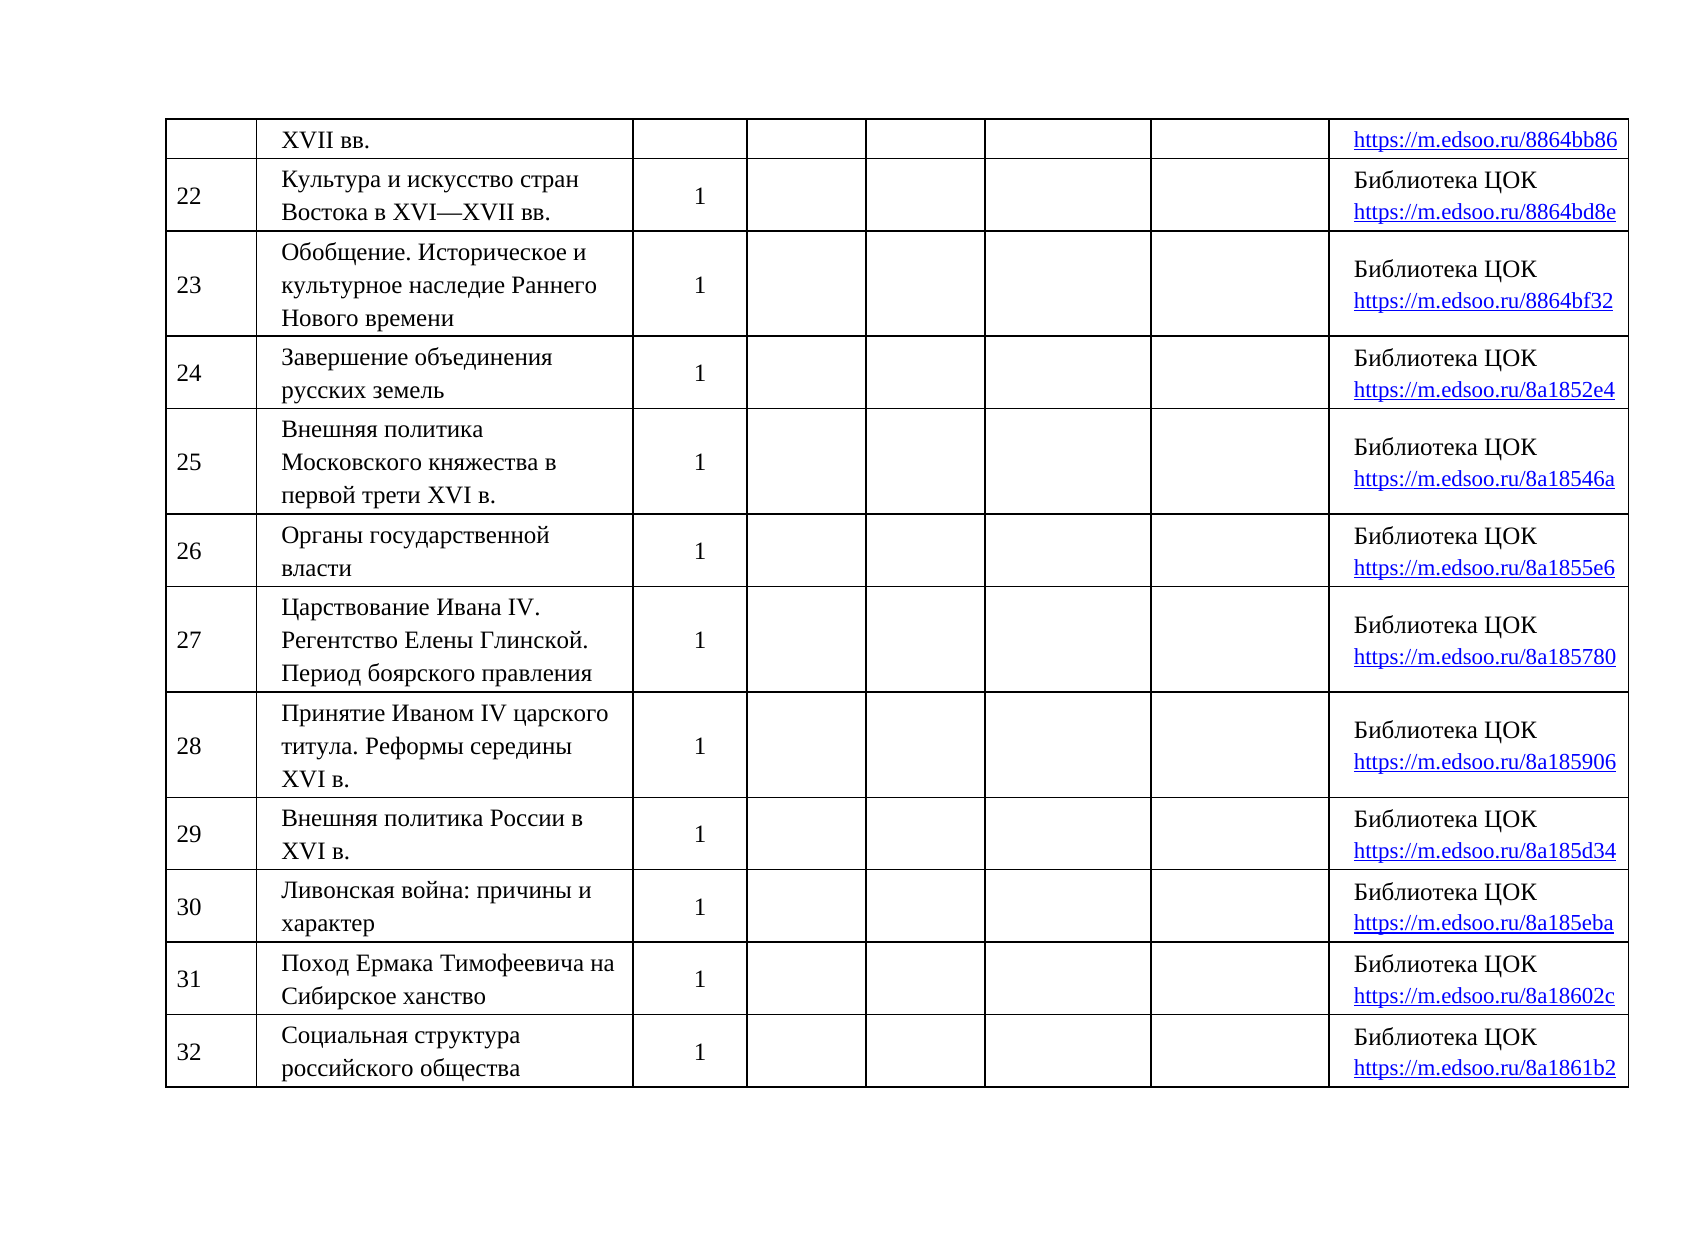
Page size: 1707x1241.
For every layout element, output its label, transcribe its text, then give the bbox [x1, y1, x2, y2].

table_cell Библиотека ЦОК https://m.edsoo.ru/8864bd8e [1330, 159, 1628, 230]
table_cell [986, 870, 1150, 941]
table_cell 21 [167, 120, 256, 157]
table_cell [867, 870, 984, 941]
table_cell [986, 120, 1150, 157]
table_cell 1 [634, 515, 746, 586]
table_cell 1 [634, 870, 746, 941]
table_cell Царствование Ивана IV. Регентство Елены Глинской. Период боярского правления [257, 587, 632, 691]
table_cell [867, 232, 984, 335]
table_cell [1152, 587, 1328, 691]
table_cell [986, 409, 1150, 513]
table_cell [986, 798, 1150, 869]
table_cell 1 [634, 337, 746, 408]
table_cell [986, 232, 1150, 335]
table_cell [986, 337, 1150, 408]
table_cell 32 [167, 1015, 256, 1086]
table_cell Органы государственной власти [257, 515, 632, 586]
table_cell [867, 943, 984, 1013]
table_cell 29 [167, 798, 256, 869]
table_cell [867, 337, 984, 408]
table_cell Библиотека ЦОК https://m.edsoo.ru/8a185780 [1330, 587, 1628, 691]
table_cell 28 [167, 693, 256, 796]
table_cell Библиотека ЦОК https://m.edsoo.ru/8864bf32 [1330, 232, 1628, 335]
table_cell [986, 159, 1150, 230]
table_cell [748, 120, 865, 157]
table_cell 1 [634, 798, 746, 869]
table_cell 1 [634, 943, 746, 1013]
table_cell [1152, 1015, 1328, 1086]
table_cell [1152, 337, 1328, 408]
table_cell [986, 587, 1150, 691]
table_cell Библиотека ЦОК https://m.edsoo.ru/8a185d34 [1330, 798, 1628, 869]
table_cell [867, 409, 984, 513]
table_cell [867, 693, 984, 796]
table_cell [1152, 515, 1328, 586]
table_cell Библиотека ЦОК https://m.edsoo.ru/8a1855e6 [1330, 515, 1628, 586]
table_cell [1152, 120, 1328, 157]
table_cell [1152, 159, 1328, 230]
table_cell [748, 587, 865, 691]
table_cell [867, 515, 984, 586]
table_cell [748, 798, 865, 869]
table_cell Библиотека ЦОК https://m.edsoo.ru/8a18602c [1330, 943, 1628, 1013]
table_cell 1 [634, 587, 746, 691]
table_cell 27 [167, 587, 256, 691]
table_cell 1 [634, 232, 746, 335]
table_cell [1152, 693, 1328, 796]
table_cell Поход Ермака Тимофеевича на Сибирское ханство [257, 943, 632, 1013]
table_cell [1152, 232, 1328, 335]
table_cell [748, 1015, 865, 1086]
table_cell [867, 798, 984, 869]
table_cell Внешняя политика Московского княжества в первой трети XVI в. [257, 409, 632, 513]
table_cell 22 [167, 159, 256, 230]
table_cell [986, 693, 1150, 796]
table_cell [867, 587, 984, 691]
table_cell [1152, 798, 1328, 869]
table_cell [986, 943, 1150, 1013]
table_cell Внешняя политика России в XVI в. [257, 798, 632, 869]
table_cell [748, 337, 865, 408]
table_cell 30 [167, 870, 256, 941]
table_cell [748, 943, 865, 1013]
table_cell [748, 870, 865, 941]
table_cell [867, 159, 984, 230]
table_cell 25 [167, 409, 256, 513]
table_cell Библиотека ЦОК https://m.edsoo.ru/8a1852e4 [1330, 337, 1628, 408]
table_cell [867, 1015, 984, 1086]
table_cell [1152, 943, 1328, 1013]
table_cell [986, 515, 1150, 586]
table_cell 1 [634, 1015, 746, 1086]
table_cell 24 [167, 337, 256, 408]
table_cell 1 [634, 693, 746, 796]
table_cell [1152, 409, 1328, 513]
table_cell [867, 120, 984, 157]
table_cell [748, 232, 865, 335]
table_cell 1 [634, 120, 746, 157]
table_cell Библиотека ЦОК https://m.edsoo.ru/8a185906 [1330, 693, 1628, 796]
table_cell [748, 409, 865, 513]
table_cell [257, 120, 632, 157]
table_cell Культура и искусство стран Востока в XVI—XVII вв. [257, 159, 632, 230]
table_cell 26 [167, 515, 256, 586]
table_cell Библиотека ЦОК https://m.edsoo.ru/8a1861b2 [1330, 1015, 1628, 1086]
table_cell 1 [634, 159, 746, 230]
table_cell Ливонская война: причины и характер [257, 870, 632, 941]
table_cell Завершение объединения русских земель [257, 337, 632, 408]
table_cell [1330, 120, 1628, 157]
table_cell 31 [167, 943, 256, 1013]
table_cell 23 [167, 232, 256, 335]
table_cell 1 [634, 409, 746, 513]
table_cell Обобщение. Историческое и культурное наследие Раннего Нового времени [257, 232, 632, 335]
table_cell [986, 1015, 1150, 1086]
table_cell Принятие Иваном IV царского титула. Реформы середины XVI в. [257, 693, 632, 796]
table_cell [748, 159, 865, 230]
table_cell [748, 515, 865, 586]
table_cell Социальная структура российского общества [257, 1015, 632, 1086]
table_cell Библиотека ЦОК https://m.edsoo.ru/8a18546a [1330, 409, 1628, 513]
table_cell Библиотека ЦОК https://m.edsoo.ru/8a185eba [1330, 870, 1628, 941]
table_cell [748, 693, 865, 796]
table_cell [1152, 870, 1328, 941]
